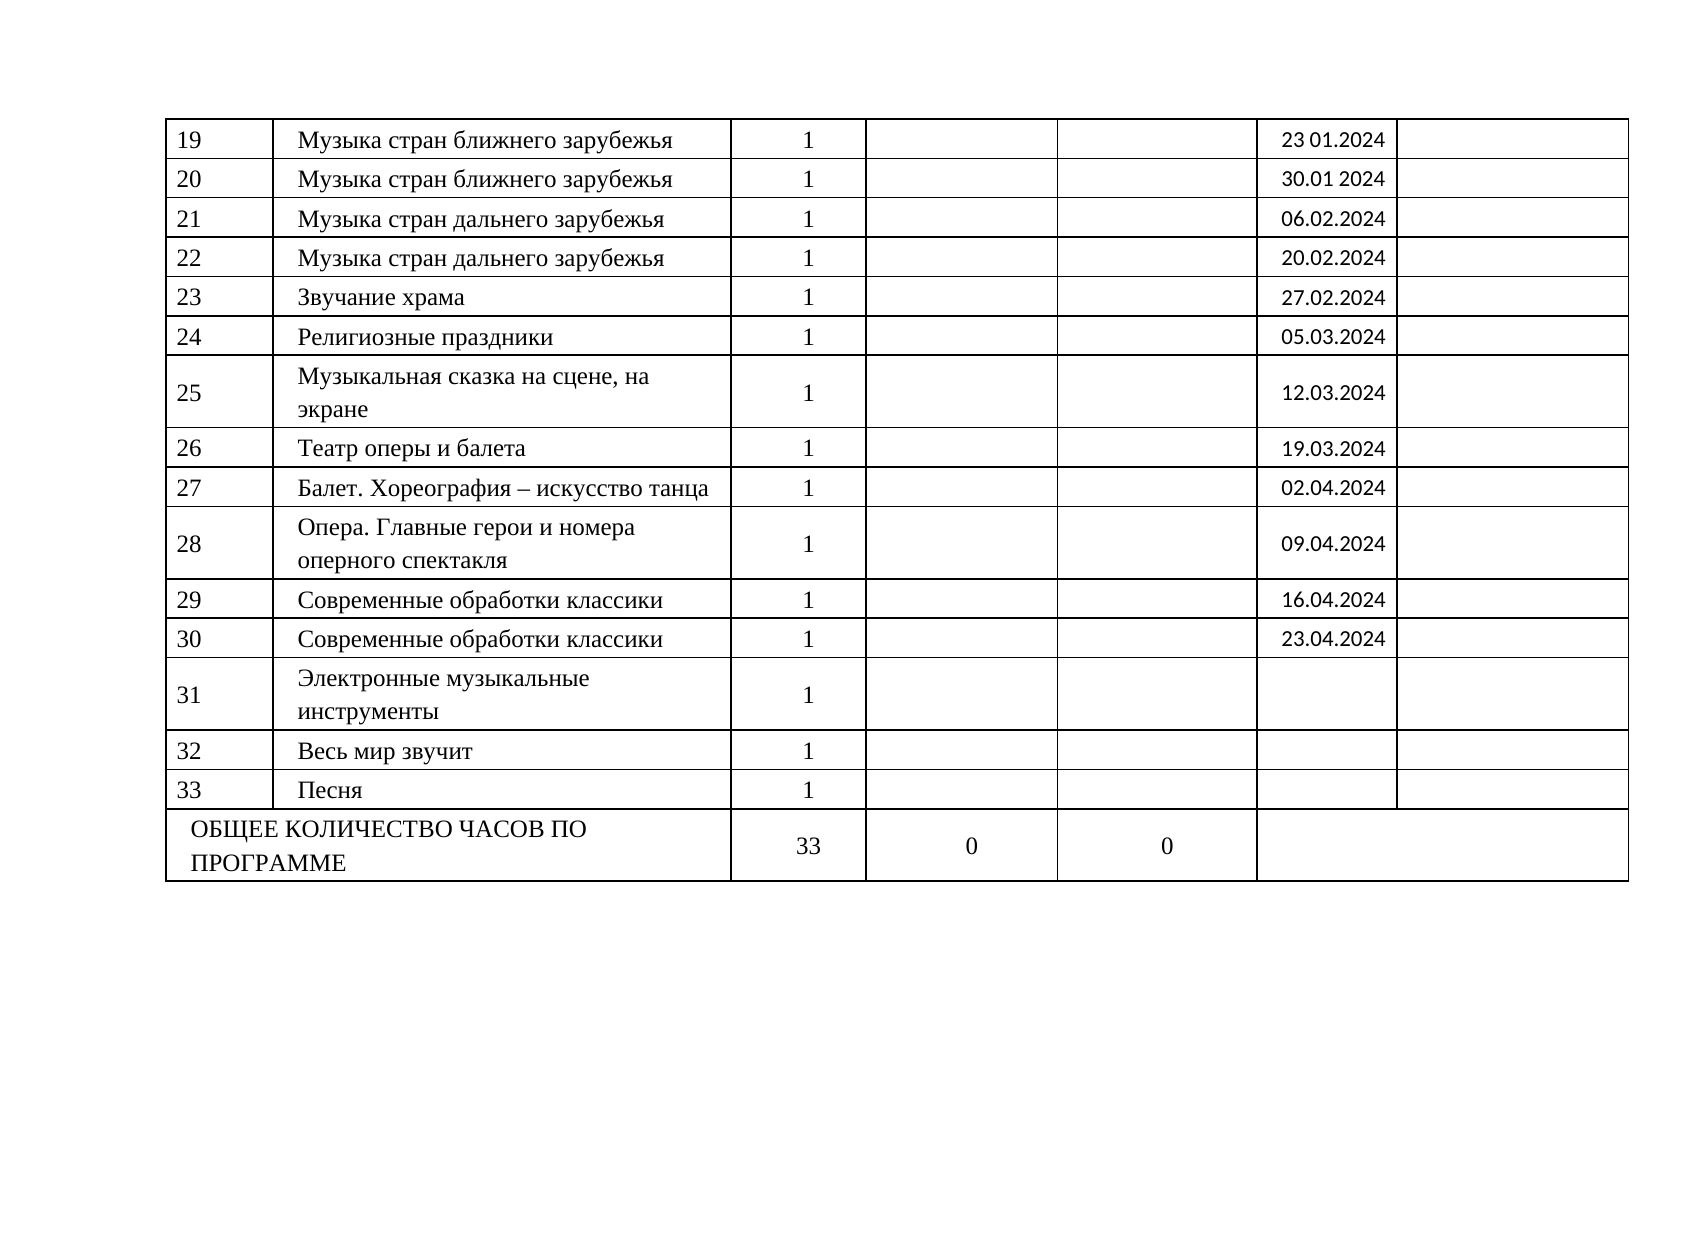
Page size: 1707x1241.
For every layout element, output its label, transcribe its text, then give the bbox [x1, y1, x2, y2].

table_cell Современные обработки классики [274, 580, 730, 617]
table_cell [867, 658, 1057, 729]
table_cell [1398, 468, 1628, 506]
table_cell 29 [167, 580, 272, 617]
table_cell 20 [167, 159, 272, 197]
table_cell [1398, 619, 1628, 657]
table_cell [1398, 198, 1628, 236]
table_cell [1398, 238, 1628, 276]
table_cell [1058, 198, 1256, 236]
table_cell [1058, 120, 1256, 157]
table_cell 23 [167, 277, 272, 315]
table_cell 1 [732, 277, 865, 315]
table_cell 1 [732, 731, 865, 768]
table_cell [1058, 619, 1256, 657]
table_cell Весь мир звучит [274, 731, 730, 768]
table_cell Электронные музыкальные инструменты [274, 658, 730, 729]
table_cell [867, 770, 1057, 808]
table_cell 1 [732, 770, 865, 808]
table_cell [1058, 428, 1256, 466]
table_cell [867, 238, 1057, 276]
table_cell Музыка стран ближнего зарубежья [274, 120, 730, 157]
table_cell [1058, 507, 1256, 578]
table_cell Музыка стран ближнего зарубежья [274, 159, 730, 197]
table_cell [867, 277, 1057, 315]
table_cell 19.03.2024 [1258, 428, 1396, 466]
table_cell 1 [732, 238, 865, 276]
table_cell Музыка стран дальнего зарубежья [274, 198, 730, 236]
table_cell [1058, 159, 1256, 197]
table_cell 02.04.2024 [1258, 468, 1396, 506]
table_cell [1398, 507, 1628, 578]
table_cell [867, 356, 1057, 427]
table_cell Театр оперы и балета [274, 428, 730, 466]
table_cell [1058, 658, 1256, 729]
table_cell 12.03.2024 [1258, 356, 1396, 427]
table_cell ОБЩЕЕ КОЛИЧЕСТВО ЧАСОВ ПО ПРОГРАММЕ [167, 810, 730, 880]
table_cell Религиозные праздники [274, 317, 730, 354]
table_cell [1258, 731, 1396, 768]
table_cell 25 [167, 356, 272, 427]
table_cell Песня [274, 770, 730, 808]
table_cell [1058, 770, 1256, 808]
table_cell [867, 619, 1057, 657]
table_cell [867, 198, 1057, 236]
table_cell 32 [167, 731, 272, 768]
table_cell 33 [732, 810, 865, 880]
table_cell Опера. Главные герои и номера оперного спектакля [274, 507, 730, 578]
table_cell [1258, 658, 1396, 729]
table_cell [867, 120, 1057, 157]
table_cell 23.04.2024 [1258, 619, 1396, 657]
table_cell Музыкальная сказка на сцене, на экране [274, 356, 730, 427]
table_cell 21 [167, 198, 272, 236]
table_cell [1058, 580, 1256, 617]
table_cell 1 [732, 619, 865, 657]
table_cell 1 [732, 120, 865, 157]
table_cell 22 [167, 238, 272, 276]
table_cell 24 [167, 317, 272, 354]
table_cell [1398, 120, 1628, 157]
table_cell 0 [867, 810, 1057, 880]
table_cell [1398, 658, 1628, 729]
table_cell 27 [167, 468, 272, 506]
table_cell 33 [167, 770, 272, 808]
table_cell 1 [732, 507, 865, 578]
table_cell 20.02.2024 [1258, 238, 1396, 276]
table_cell 19 [167, 120, 272, 157]
table_cell [1058, 468, 1256, 506]
table_cell [1058, 731, 1256, 768]
table_cell 1 [732, 468, 865, 506]
table_cell 26 [167, 428, 272, 466]
table_cell 1 [732, 356, 865, 427]
table_cell [1398, 770, 1628, 808]
table_cell [1058, 356, 1256, 427]
table_cell Балет. Хореография – искусство танца [274, 468, 730, 506]
table_cell [1058, 317, 1256, 354]
table_cell Современные обработки классики [274, 619, 730, 657]
table_cell [1398, 356, 1628, 427]
table_cell [1058, 277, 1256, 315]
table_cell [1258, 810, 1628, 880]
table_cell [1398, 277, 1628, 315]
table_cell 31 [167, 658, 272, 729]
table_cell 09.04.2024 [1258, 507, 1396, 578]
table_cell [1398, 159, 1628, 197]
table_cell Звучание храма [274, 277, 730, 315]
table_cell 23 01.2024 [1258, 120, 1396, 157]
table_cell [1258, 770, 1396, 808]
table_cell Музыка стран дальнего зарубежья [274, 238, 730, 276]
table_cell [867, 731, 1057, 768]
table_cell [1398, 428, 1628, 466]
table_cell [867, 468, 1057, 506]
table_cell [867, 428, 1057, 466]
table_cell [1398, 731, 1628, 768]
table_cell 30 [167, 619, 272, 657]
table_cell 1 [732, 198, 865, 236]
table_cell [1398, 580, 1628, 617]
table_cell 16.04.2024 [1258, 580, 1396, 617]
table_cell [867, 507, 1057, 578]
table_cell 28 [167, 507, 272, 578]
table_cell [1058, 238, 1256, 276]
table_cell [867, 317, 1057, 354]
table_cell [867, 159, 1057, 197]
table_cell [867, 580, 1057, 617]
table_cell 06.02.2024 [1258, 198, 1396, 236]
table_cell 05.03.2024 [1258, 317, 1396, 354]
table_cell 1 [732, 317, 865, 354]
table_cell 1 [732, 658, 865, 729]
table_cell 1 [732, 159, 865, 197]
table_cell 27.02.2024 [1258, 277, 1396, 315]
table_cell 1 [732, 428, 865, 466]
table_cell 1 [732, 580, 865, 617]
table_cell [1398, 317, 1628, 354]
table_cell 0 [1058, 810, 1256, 880]
table_cell 30.01 2024 [1258, 159, 1396, 197]
